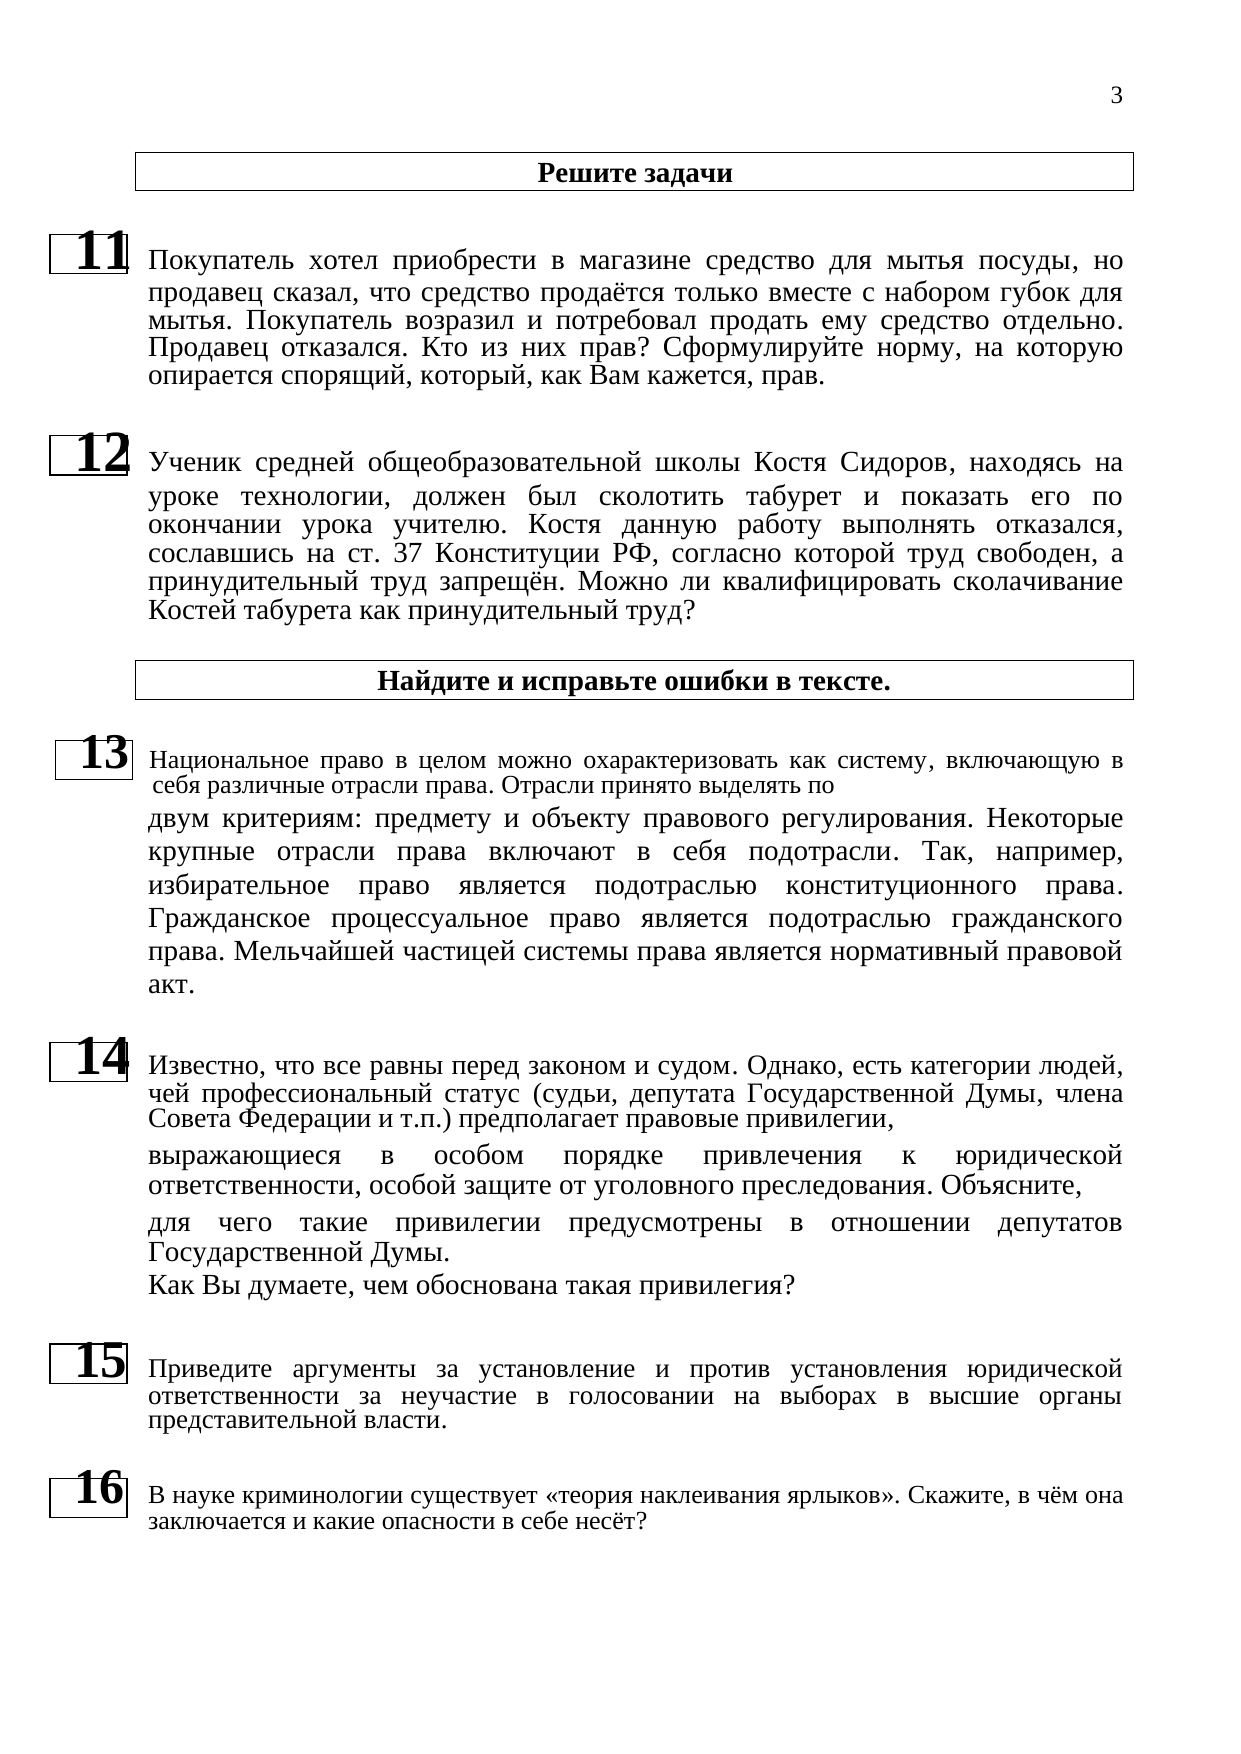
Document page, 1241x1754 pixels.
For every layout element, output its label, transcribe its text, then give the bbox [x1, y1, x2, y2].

text Как Вы думаете, чем обоснована такая привилегия? [148, 1268, 1123, 1301]
list Приведите аргументы за установление и против установления юридической ответственности за неучастие в голосовании на выборах в высшие органы представительной власти. [74, 1341, 1123, 1434]
text выражающиеся в особом порядке привлечения к юридической ответственности, особой защите от уголовного преследования. Объясните, [148, 1141, 1123, 1201]
list Ученик средней общеобразовательной школы Костя Сидоров, находясь на уроке технологии, должен был сколотить табурет и показать его по окончании урока учителю. Костя данную работу выполнять отказался, сославшись на ст. 37 Конституции РФ, согласно которой труд свободен, а принудительный труд запрещён. Можно ли квалифицировать сколачивание Костей табурета как принудительный труд? [74, 426, 1123, 626]
list Покупатель хотел приобрести в магазине средство для мытья посуды, но продавец сказал, что средство продаётся только вместе с набором губок для мытья. Покупатель возразил и потребовал продать ему средство отдельно. Продавец отказался. Кто из них прав? Сформулируйте норму, на которую опирается спорящий, который, как Вам кажется, прав. [74, 225, 1123, 391]
list Известно, что все равны перед законом и судом. Однако, есть категории людей, чей профессиональный статус (судьи, депутата Государственной Думы, члена Совета Федерации и т.п.) предполагает правовые привилегии, [74, 1035, 1123, 1134]
text для чего такие привилегии предусмотрены в отношении депутатов Государственной Думы. [148, 1208, 1123, 1267]
text 3 [1110, 80, 1123, 109]
text Решите задачи [537, 155, 1123, 188]
text Найдите и исправьте ошибки в тексте. [377, 663, 1123, 697]
list В науке криминологии существует «теория наклеивания ярлыков». Скажите, в чём она заключается и какие опасности в себе несёт? [74, 1469, 1123, 1535]
text двум критериям: предмету и объекту правового регулирования. Некоторые крупные отрасли права включают в себя подотрасли. Так, например, избирательное право является подотраслью конституционного права. Гражданское процессуальное право является подотраслью гражданского права. Мельчайшей частицей системы права является нормативный правовой акт. [148, 801, 1123, 1000]
list Национальное право в целом можно охарактеризовать как систему, включающую в себя различные отрасли права. Отрасли принято выделять по [79, 734, 1123, 799]
